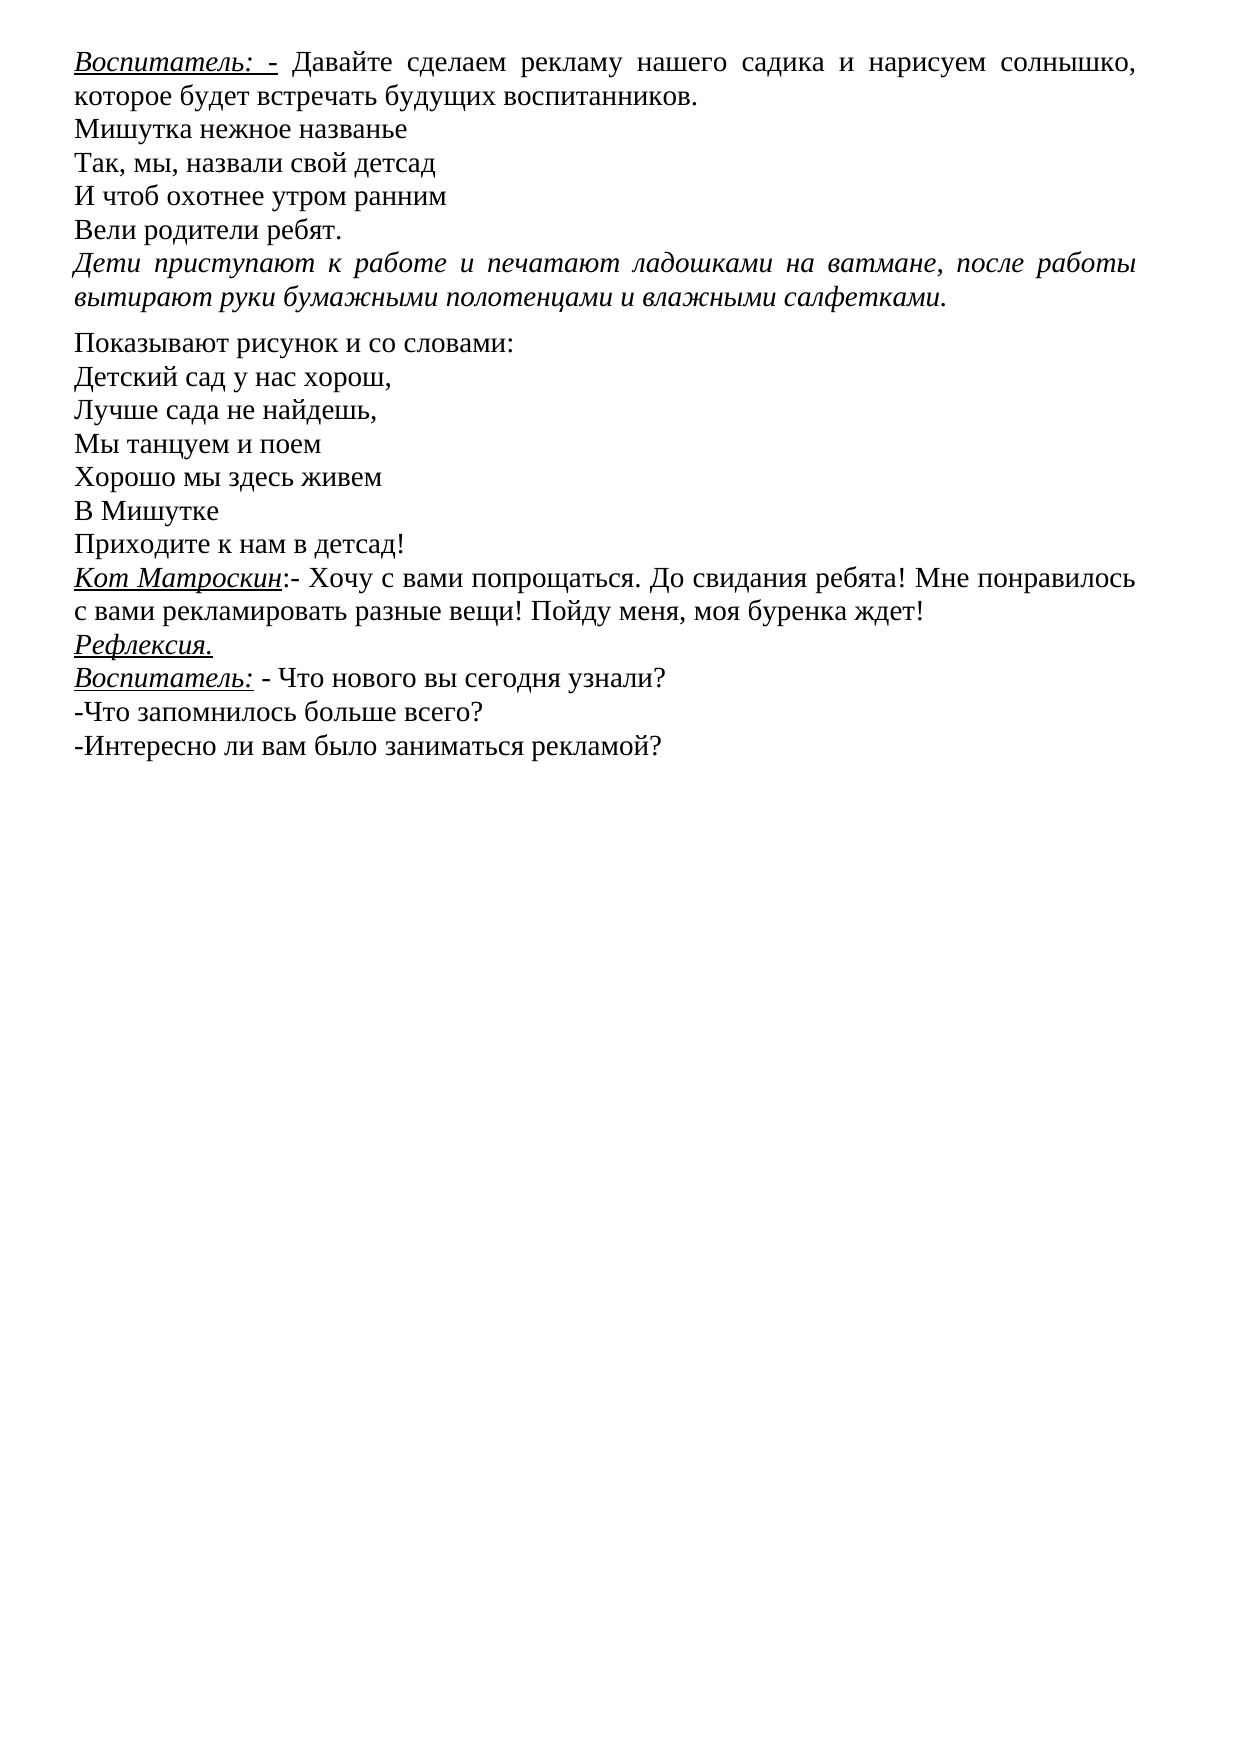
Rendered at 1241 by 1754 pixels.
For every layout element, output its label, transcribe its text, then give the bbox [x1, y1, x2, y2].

text Показывают рисунок и со словами: [74, 325, 1137, 359]
text Хорошо мы здесь живем [74, 459, 1137, 493]
text Детский сад у нас хорош, [74, 359, 1137, 392]
text Приходите к нам в детсад! [74, 526, 1137, 560]
text -Что запомнилось больше всего? [74, 694, 1137, 728]
text Кот Матроскин:- Хочу с вами попрощаться. До свидания ребята! Мне понравилось с вами рекламировать разные вещи! Пойду меня, моя буренка ждет! [74, 560, 1137, 627]
text Рефлексия. [74, 627, 1137, 661]
text Вели родители ребят. [74, 212, 1137, 246]
text Воспитатель: - Давайте сделаем рекламу нашего садика и нарисуем солнышко, которое будет встречать будущих воспитанников. [74, 44, 1137, 111]
text Дети приступают к работе и печатают ладошками на ватмане, после работы вытирают руки бумажными полотенцами и влажными салфетками. [74, 246, 1137, 313]
text И чтоб охотнее утром ранним [74, 178, 1137, 212]
text В Мишутке [74, 493, 1137, 526]
text Лучше сада не найдешь, [74, 392, 1137, 426]
text Воспитатель: - Что нового вы сегодня узнали? [74, 661, 1137, 694]
text Так, мы, назвали свой детсад [74, 145, 1137, 178]
text -Интересно ли вам было заниматься рекламой? [74, 728, 1137, 761]
text Мы танцуем и поем [74, 426, 1137, 459]
text Мишутка нежное названье [74, 111, 1137, 145]
